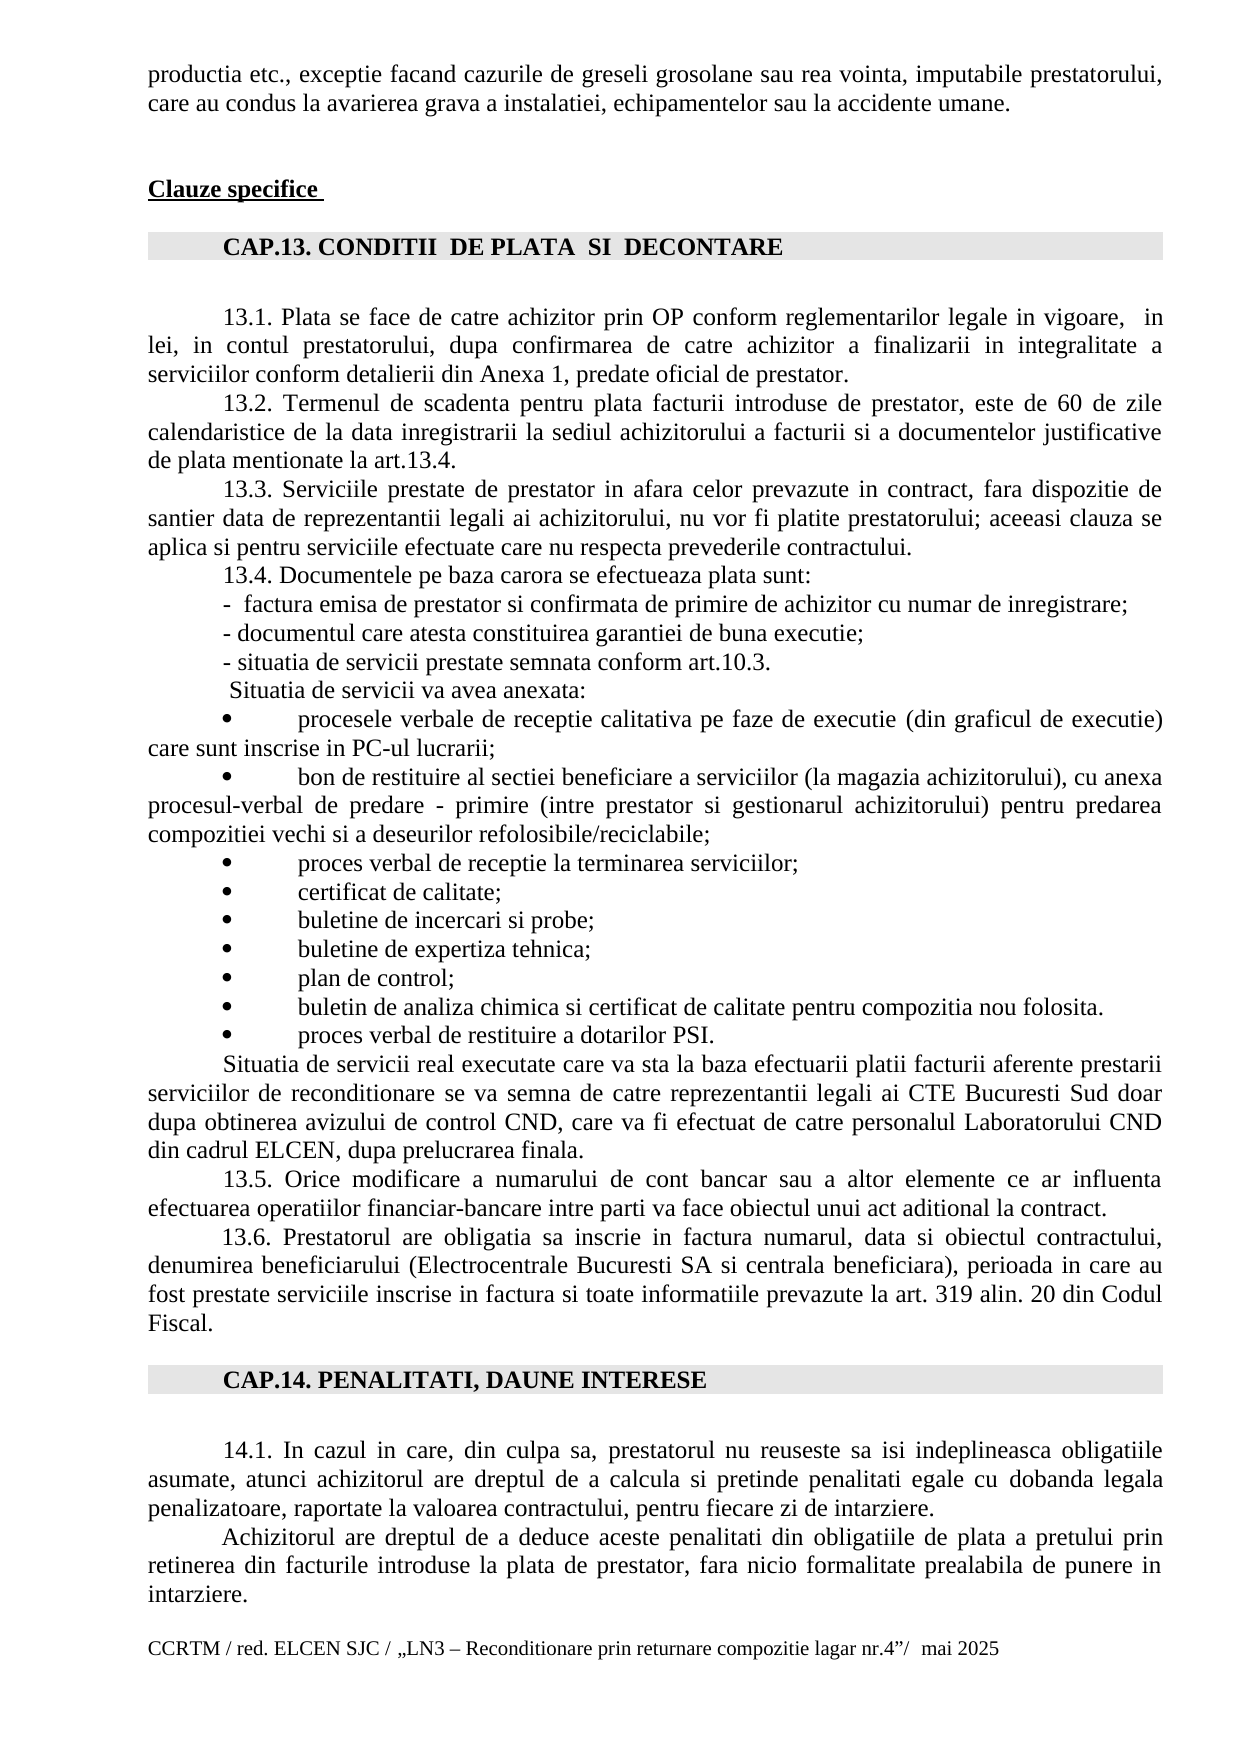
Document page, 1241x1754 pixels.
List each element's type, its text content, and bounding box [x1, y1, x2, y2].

text 14.1. In cazul in care, din culpa sa, prestatorul nu reuseste sa isi indeplineasca obligatiile asumate, atunci achizitorul are dreptul de a calcula si pretinde penalitati egale cu dobanda legala penalizatoare, raportate la valoarea contractului, pentru fiecare zi de intarziere. [148, 1435, 1163, 1522]
text 13.4. Documentele pe baza carora se efectueaza plata sunt: [148, 560, 1163, 589]
text 13.3. Serviciile prestate de prestator in afara celor prevazute in contract, fara dispozitie de santier data de reprezentantii legali ai achizitorului, nu vor fi platite prestatorului; aceeasi clauza se aplica si pentru serviciile efectuate care nu respecta prevederile contractului. [148, 474, 1163, 560]
list bon de restituire al sectiei beneficiare a serviciilor (la magazia achizitorului), cu anexa procesul-verbal de predare - primire (intre prestator si gestionarul achizitorului) pentru predarea compozitiei vechi si a deseurilor refolosibile/reciclabile; [148, 762, 1163, 848]
text Situatia de servicii va avea anexata: [148, 675, 1163, 704]
list buletine de expertiza tehnica; [148, 934, 1163, 963]
subtitle CAP.13. CONDITII DE PLATA SI DECONTARE [148, 232, 1163, 260]
text - situatia de servicii prestate semnata conform art.10.3. [148, 647, 1163, 675]
text 13.5. Orice modificare a numarului de cont bancar sau a altor elemente ce ar influenta efectuarea operatiilor financiar-bancare intre parti va face obiectul unui act aditional la contract. [148, 1164, 1163, 1222]
text Situatia de servicii real executate care va sta la baza efectuarii platii facturii aferente prestarii serviciilor de reconditionare se va semna de catre reprezentantii legali ai CTE Bucuresti Sud doar dupa obtinerea avizului de control CND, care va fi efectuat de catre personalul Laboratorului CND din cadrul ELCEN, dupa prelucrarea finala. [148, 1049, 1163, 1164]
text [148, 59, 1163, 117]
list procesele verbale de receptie calitativa pe faze de executie (din graficul de executie) care sunt inscrise in PC-ul lucrarii; [148, 704, 1163, 762]
subtitle CAP.14. PENALITATI, DAUNE INTERESE [148, 1365, 1163, 1394]
list proces verbal de restituire a dotarilor PSI. [148, 1020, 1163, 1049]
text - documentul care atesta constituirea garantiei de buna executie; [148, 618, 1163, 647]
text 13.2. Termenul de scadenta pentru plata facturii introduse de prestator, este de 60 de zile calendaristice de la data inregistrarii la sediul achizitorului a facturii si a documentelor justificative de plata mentionate la art.13.4. [148, 388, 1163, 474]
text 13.1. Plata se face de catre achizitor prin OP conform reglementarilor legale in vigoare, in lei, in contul prestatorului, dupa confirmarea de catre achizitor a finalizarii in integralitate a serviciilor conform detalierii din Anexa 1, predate oficial de prestator. [148, 302, 1163, 388]
text Clauze specifice [148, 174, 1163, 203]
list certificat de calitate; [148, 877, 1163, 905]
text Achizitorul are dreptul de a deduce aceste penalitati din obligatiile de plata a pretului prin retinerea din facturile introduse la plata de prestator, fara nicio formalitate prealabila de punere in intarziere. [148, 1522, 1163, 1608]
list buletine de incercari si probe; [148, 905, 1163, 934]
list plan de control; [148, 963, 1163, 992]
list proces verbal de receptie la terminarea serviciilor; [148, 848, 1163, 877]
list buletin de analiza chimica si certificat de calitate pentru compozitia nou folosita. [148, 992, 1163, 1020]
text 13.6. Prestatorul are obligatia sa inscrie in factura numarul, data si obiectul contractului, denumirea beneficiarului (Electrocentrale Bucuresti SA si centrala beneficiara), perioada in care au fost prestate serviciile inscrise in factura si toate informatiile prevazute la art. 319 alin. 20 din Codul Fiscal. [148, 1222, 1163, 1337]
text - factura emisa de prestator si confirmata de primire de achizitor cu numar de inregistrare; [148, 589, 1163, 618]
